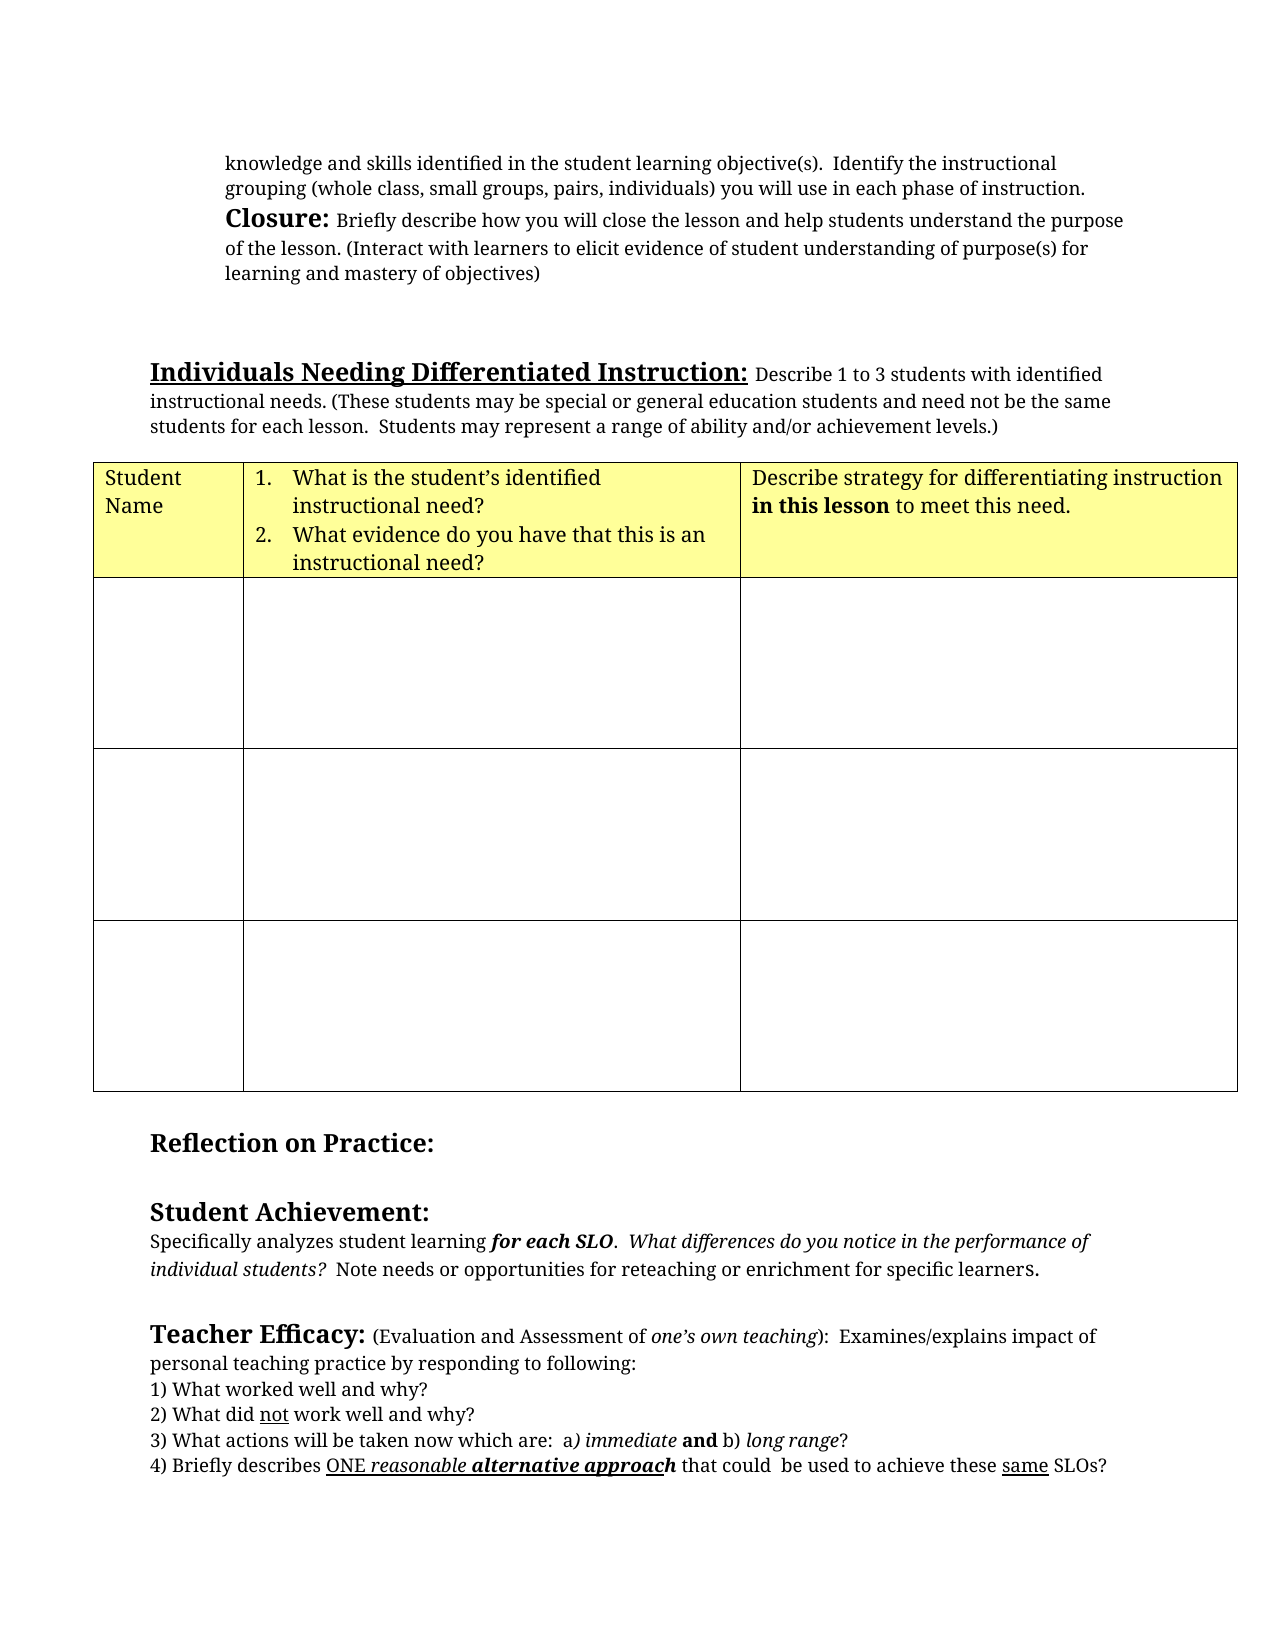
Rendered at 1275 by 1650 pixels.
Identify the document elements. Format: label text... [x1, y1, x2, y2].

text 2) What did not work well and why? [150, 1401, 1125, 1427]
text Teacher Efficacy: (Evaluation and Assessment of one’s own teaching): Examines/explains impact of personal teaching practice by responding to following: [150, 1316, 1125, 1376]
table_cell [94, 578, 243, 748]
text 4) Briefly describes ONE reasonable alternative approach that could be used to achieve these same SLOs? [150, 1452, 1125, 1478]
text Individuals Needing Differentiated Instruction: Describe 1 to 3 students with identified instructional needs. (These students may be special or general education students and need not be the same students for each lesson. Students may represent a range of ability and/or achievement levels.) [150, 354, 1125, 439]
text Specifically analyzes student learning for each SLO. What differences do you notice in the performance of individual students? Note needs or opportunities for reteaching or enrichment for specific learners. [150, 1228, 1125, 1282]
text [225, 150, 1125, 201]
text 3) What actions will be taken now which are: a) immediate and b) long range? [150, 1427, 1125, 1452]
table_cell [244, 578, 740, 748]
table_header Describe strategy for differentiating instruction in this lesson to meet this need. [741, 463, 1237, 577]
table_cell [94, 921, 243, 1091]
table_header Student Name [94, 463, 243, 577]
table_cell [741, 749, 1237, 919]
table_cell [741, 921, 1237, 1091]
table_cell [244, 921, 740, 1091]
text Closure: Briefly describe how you will close the lesson and help students understand the purpose of the lesson. (Interact with learners to elicit evidence of student understanding of purpose(s) for learning and mastery of objectives) [225, 201, 1125, 286]
text Reflection on Practice: [150, 1126, 1125, 1160]
table_header What is the student’s identified instructional need? What evidence do you have that this is an instructional need? [244, 463, 740, 577]
table_cell [94, 749, 243, 919]
text 1) What worked well and why? [150, 1376, 1125, 1401]
table_cell [741, 578, 1237, 748]
table_cell [244, 749, 740, 919]
text Student Achievement: [150, 1194, 1125, 1228]
